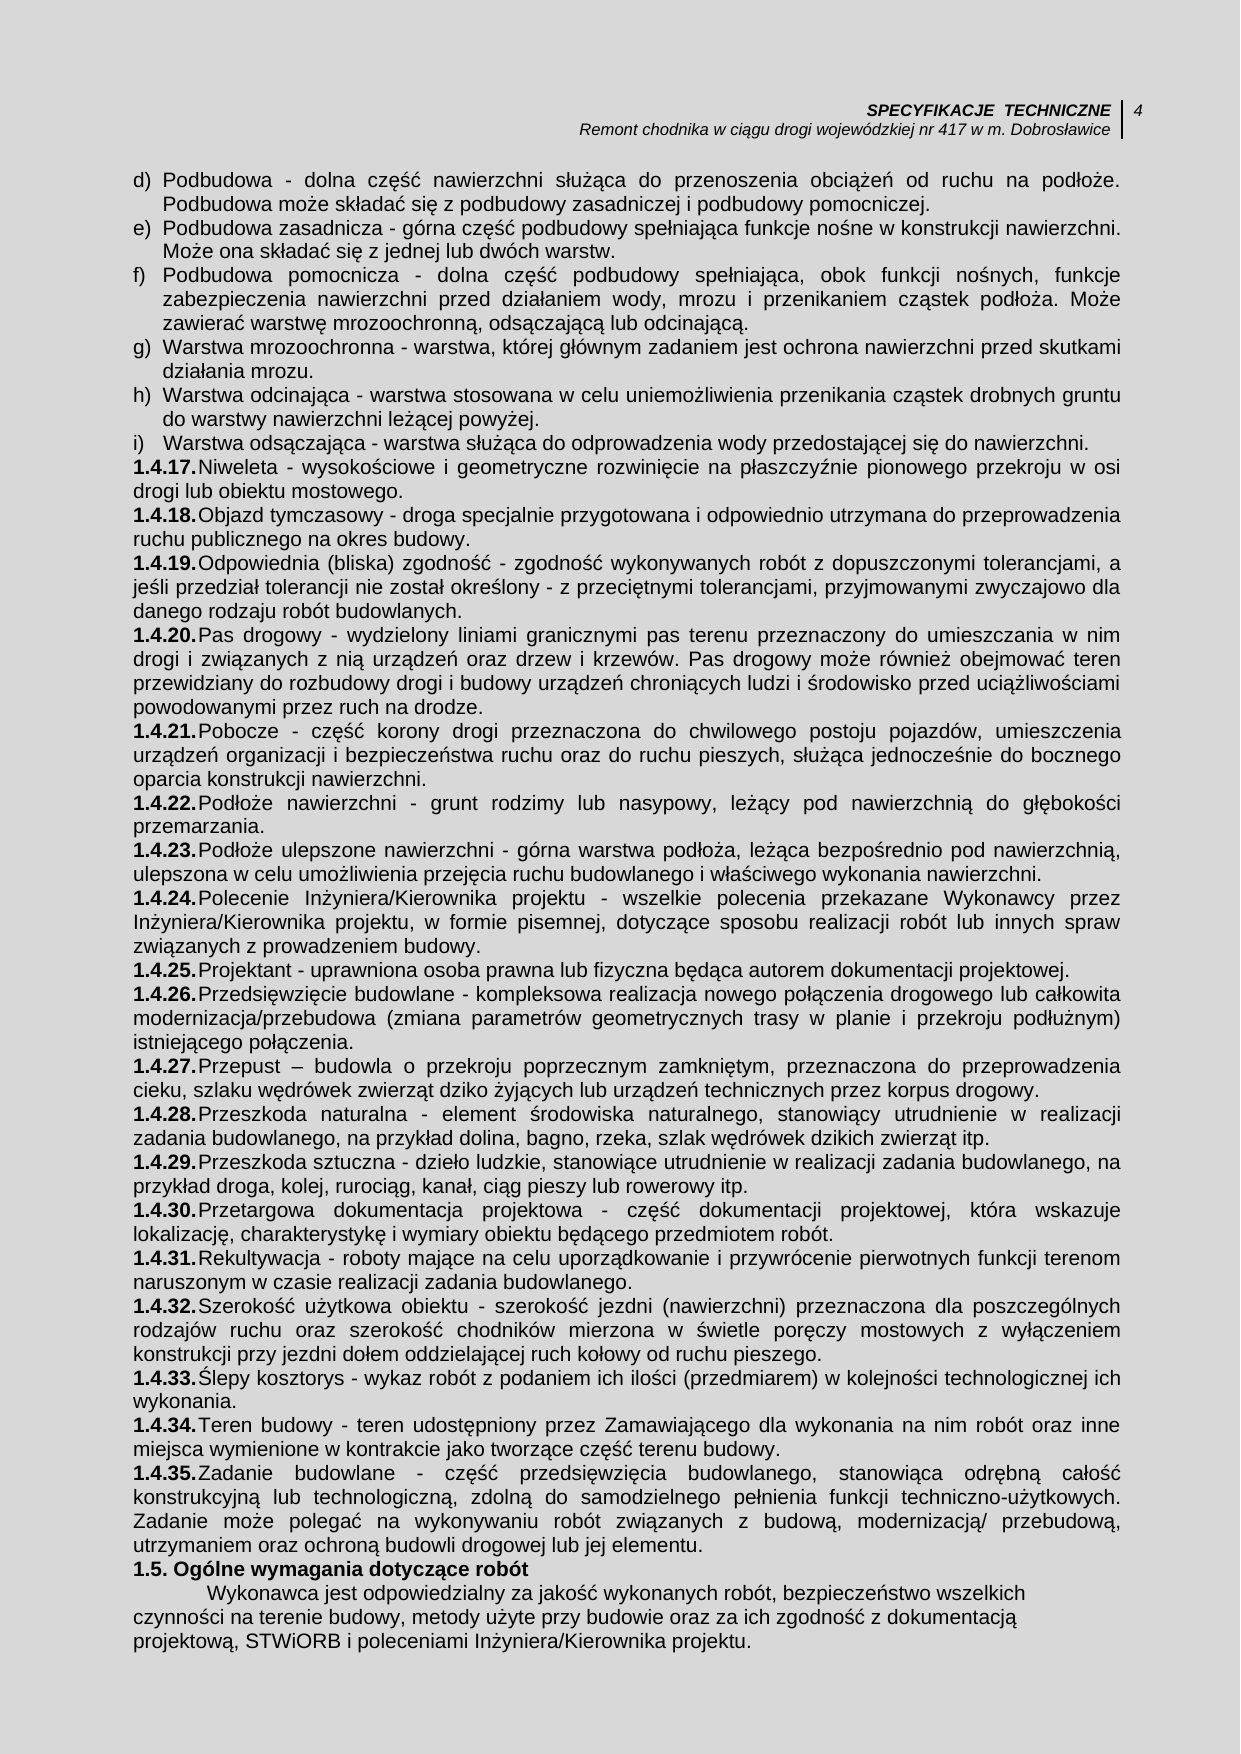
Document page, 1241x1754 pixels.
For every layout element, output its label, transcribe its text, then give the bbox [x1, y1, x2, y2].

text 1.4.29. Przeszkoda sztuczna - dzieło ludzkie, stanowiące utrudnienie w realizacji zadania budowlanego, na przykład droga, kolej, rurociąg, kanał, ciąg pieszy lub rowerowy itp. [133, 1150, 1122, 1198]
text 1.4.31. Rekultywacja - roboty mające na celu uporządkowanie i przywrócenie pierwotnych funkcji terenom naruszonym w czasie realizacji zadania budowlanego. [133, 1246, 1122, 1293]
text 1.4.33. Ślepy kosztorys - wykaz robót z podaniem ich ilości (przedmiarem) w kolejności technologicznej ich wykonania. [133, 1365, 1122, 1413]
text 1.4.22. Podłoże nawierzchni - grunt rodzimy lub nasypowy, leżący pod nawierzchnią do głębokości przemarzania. [133, 790, 1122, 838]
subtitle 1.5. Ogólne wymagania dotyczące robót [133, 1557, 1122, 1581]
text 1.4.32. Szerokość użytkowa obiektu - szerokość jezdni (nawierzchni) przeznaczona dla poszczególnych rodzajów ruchu oraz szerokość chodników mierzona w świetle poręczy mostowych z wyłączeniem konstrukcji przy jezdni dołem oddzielającej ruch kołowy od ruchu pieszego. [133, 1293, 1122, 1365]
text 1.4.21. Pobocze - część korony drogi przeznaczona do chwilowego postoju pojazdów, umieszczenia urządzeń organizacji i bezpieczeństwa ruchu oraz do ruchu pieszych, służąca jednocześnie do bocznego oparcia konstrukcji nawierzchni. [133, 718, 1122, 790]
text 1.4.27. Przepust – budowla o przekroju poprzecznym zamkniętym, przeznaczona do przeprowadzenia cieku, szlaku wędrówek zwierząt dziko żyjących lub urządzeń technicznych przez korpus drogowy. [133, 1054, 1122, 1102]
text 1.4.28. Przeszkoda naturalna - element środowiska naturalnego, stanowiący utrudnienie w realizacji zadania budowlanego, na przykład dolina, bagno, rzeka, szlak wędrówek dzikich zwierząt itp. [133, 1102, 1122, 1150]
text Wykonawca jest odpowiedzialny za jakość wykonanych robót, bezpieczeństwo wszelkich czynności na terenie budowy, metody użyte przy budowie oraz za ich zgodność z dokumentacją projektową, STWiORB i poleceniami Inżyniera/Kierownika projektu. [133, 1581, 1122, 1653]
text 1.4.17. Niweleta - wysokościowe i geometryczne rozwinięcie na płaszczyźnie pionowego przekroju w osi drogi lub obiektu mostowego. [133, 455, 1122, 503]
text 1.4.19. Odpowiednia (bliska) zgodność - zgodność wykonywanych robót z dopuszczonymi tolerancjami, a jeśli przedział tolerancji nie został określony - z przeciętnymi tolerancjami, przyjmowanymi zwyczajowo dla danego rodzaju robót budowlanych. [133, 551, 1122, 623]
list Podbudowa zasadnicza - górna część podbudowy spełniająca funkcje nośne w konstrukcji nawierzchni. Może ona składać się z jednej lub dwóch warstw. [133, 215, 1122, 263]
text 1.4.26. Przedsięwzięcie budowlane - kompleksowa realizacja nowego połączenia drogowego lub całkowita modernizacja/przebudowa (zmiana parametrów geometrycznych trasy w planie i przekroju podłużnym) istniejącego połączenia. [133, 982, 1122, 1054]
text 1.4.30. Przetargowa dokumentacja projektowa - część dokumentacji projektowej, która wskazuje lokalizację, charakterystykę i wymiary obiektu będącego przedmiotem robót. [133, 1198, 1122, 1246]
text 1.4.18. Objazd tymczasowy - droga specjalnie przygotowana i odpowiednio utrzymana do przeprowadzenia ruchu publicznego na okres budowy. [133, 503, 1122, 551]
text 1.4.20. Pas drogowy - wydzielony liniami granicznymi pas terenu przeznaczony do umieszczania w nim drogi i związanych z nią urządzeń oraz drzew i krzewów. Pas drogowy może również obejmować teren przewidziany do rozbudowy drogi i budowy urządzeń chroniących ludzi i środowisko przed uciążliwościami powodowanymi przez ruch na drodze. [133, 623, 1122, 718]
text 1.4.35. Zadanie budowlane - część przedsięwzięcia budowlanego, stanowiąca odrębną całość konstrukcyjną lub technologiczną, zdolną do samodzielnego pełnienia funkcji techniczno-użytkowych. Zadanie może polegać na wykonywaniu robót związanych z budową, modernizacją/ przebudową, utrzymaniem oraz ochroną budowli drogowej lub jej elementu. [133, 1461, 1122, 1557]
list Warstwa mrozoochronna - warstwa, której głównym zadaniem jest ochrona nawierzchni przed skutkami działania mrozu. [133, 335, 1122, 383]
list Warstwa odcinająca - warstwa stosowana w celu uniemożliwienia przenikania cząstek drobnych gruntu do warstwy nawierzchni leżącej powyżej. [133, 383, 1122, 431]
list Podbudowa pomocnicza - dolna część podbudowy spełniająca, obok funkcji nośnych, funkcje zabezpieczenia nawierzchni przed działaniem wody, mrozu i przenikaniem cząstek podłoża. Może zawierać warstwę mrozoochronną, odsączającą lub odcinającą. [133, 263, 1122, 335]
text 1.4.24. Polecenie Inżyniera/Kierownika projektu - wszelkie polecenia przekazane Wykonawcy przez Inżyniera/Kierownika projektu, w formie pisemnej, dotyczące sposobu realizacji robót lub innych spraw związanych z prowadzeniem budowy. [133, 886, 1122, 958]
list Podbudowa - dolna część nawierzchni służąca do przenoszenia obciążeń od ruchu na podłoże. Podbudowa może składać się z podbudowy zasadniczej i podbudowy pomocniczej. [133, 167, 1122, 215]
text 1.4.25. Projektant - uprawniona osoba prawna lub fizyczna będąca autorem dokumentacji projektowej. [133, 958, 1122, 982]
text 1.4.34. Teren budowy - teren udostępniony przez Zamawiającego dla wykonania na nim robót oraz inne miejsca wymienione w kontrakcie jako tworzące część terenu budowy. [133, 1413, 1122, 1461]
text 1.4.23. Podłoże ulepszone nawierzchni - górna warstwa podłoża, leżąca bezpośrednio pod nawierzchnią, ulepszona w celu umożliwienia przejęcia ruchu budowlanego i właściwego wykonania nawierzchni. [133, 838, 1122, 886]
list Warstwa odsączająca - warstwa służąca do odprowadzenia wody przedostającej się do nawierzchni. [133, 431, 1122, 455]
